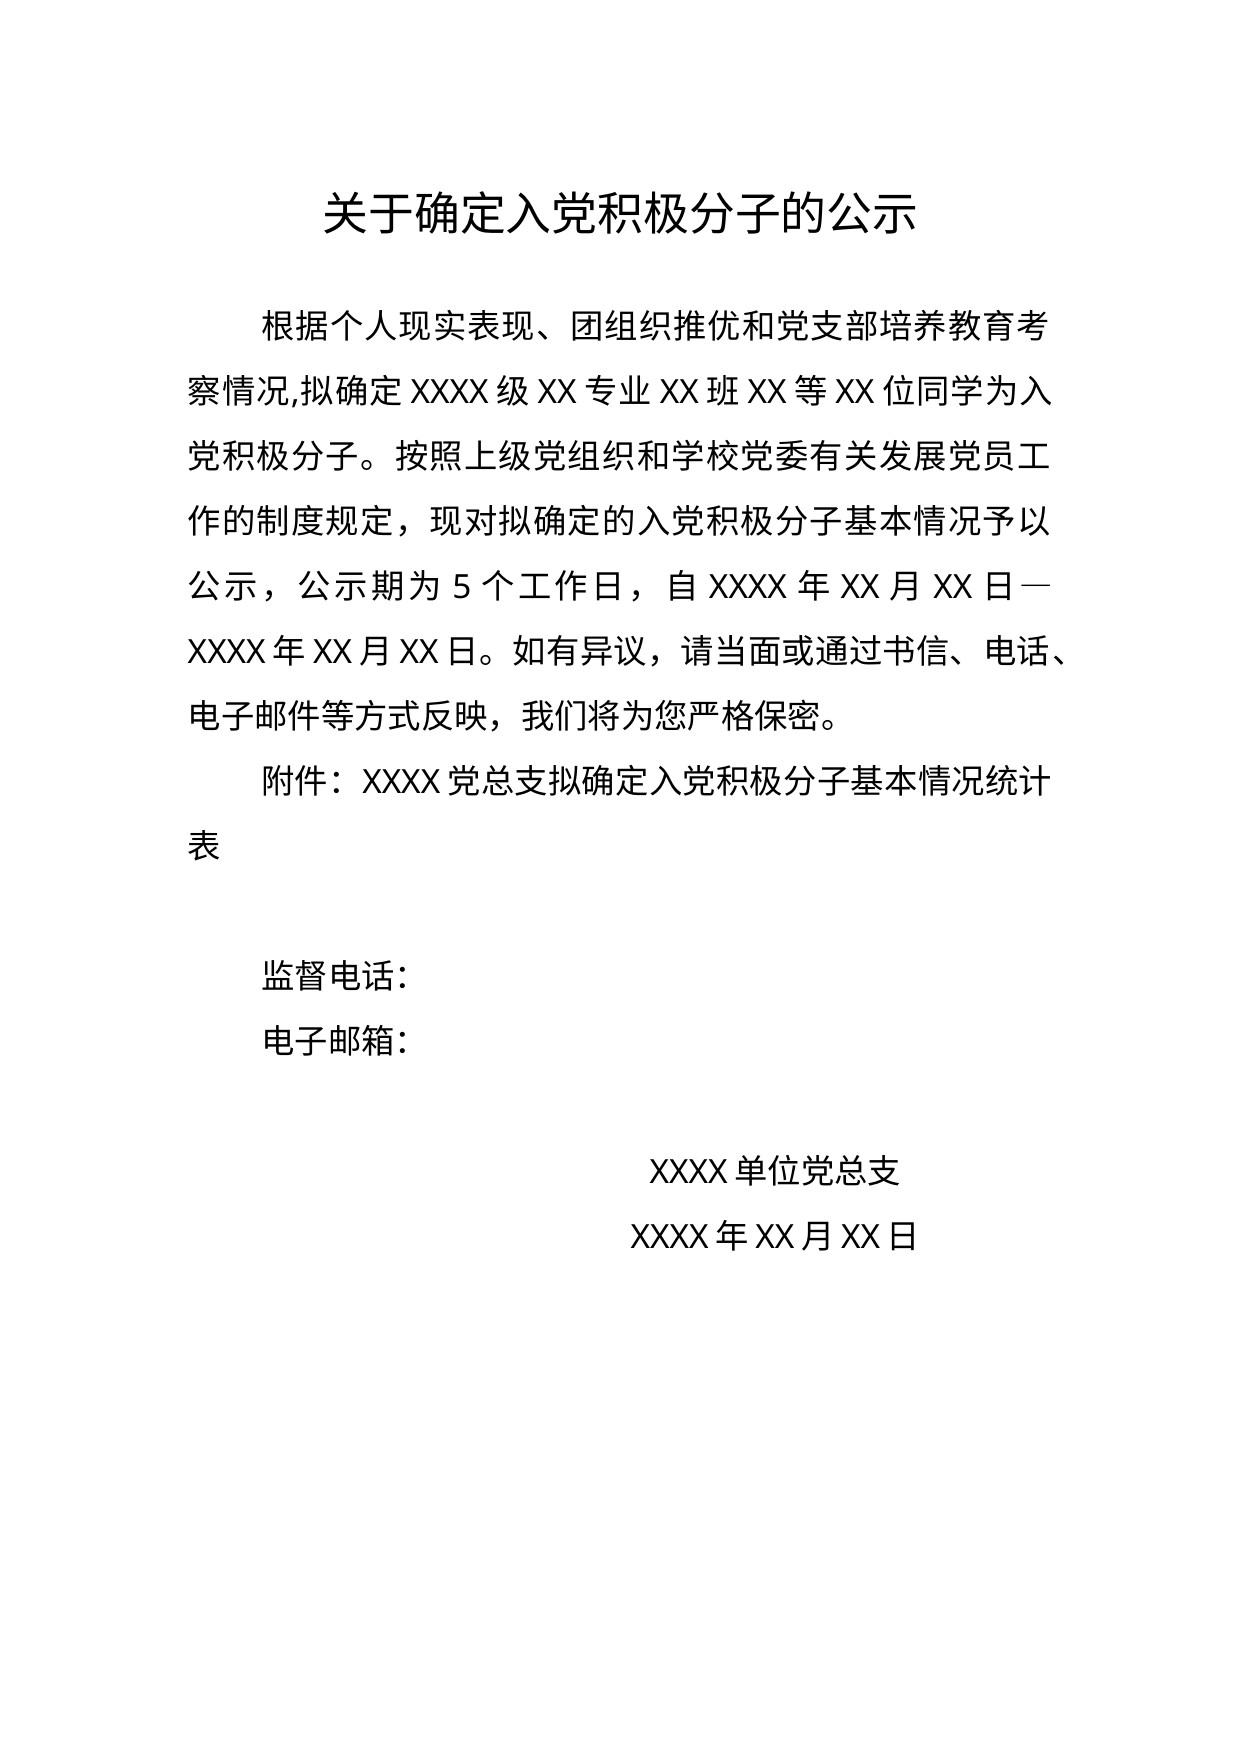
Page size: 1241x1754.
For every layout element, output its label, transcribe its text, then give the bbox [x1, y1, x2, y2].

text XXXX年XX月XX日 [187, 1202, 1053, 1267]
text 关于确定入党积极分子的公示 [187, 162, 1053, 259]
text 电子邮箱： [187, 1007, 1053, 1072]
text 根据个人现实表现、团组织推优和党支部培养教育考察情况,拟确定XXXX级XX专业XX班XX等XX位同学为入党积极分子。按照上级党组织和学校党委有关发展党员工作的制度规定，现对拟确定的入党积极分子基本情况予以公示，公示期为5个工作日，自XXXX年XX月XX日—XXXX年XX月XX日。如有异议，请当面或通过书信、电话、电子邮件等方式反映，我们将为您严格保密。 [187, 292, 1053, 747]
text XXXX单位党总支 [187, 1137, 1053, 1202]
text 附件：XXXX党总支拟确定入党积极分子基本情况统计表 [187, 747, 1053, 877]
text 监督电话： [187, 942, 1053, 1007]
